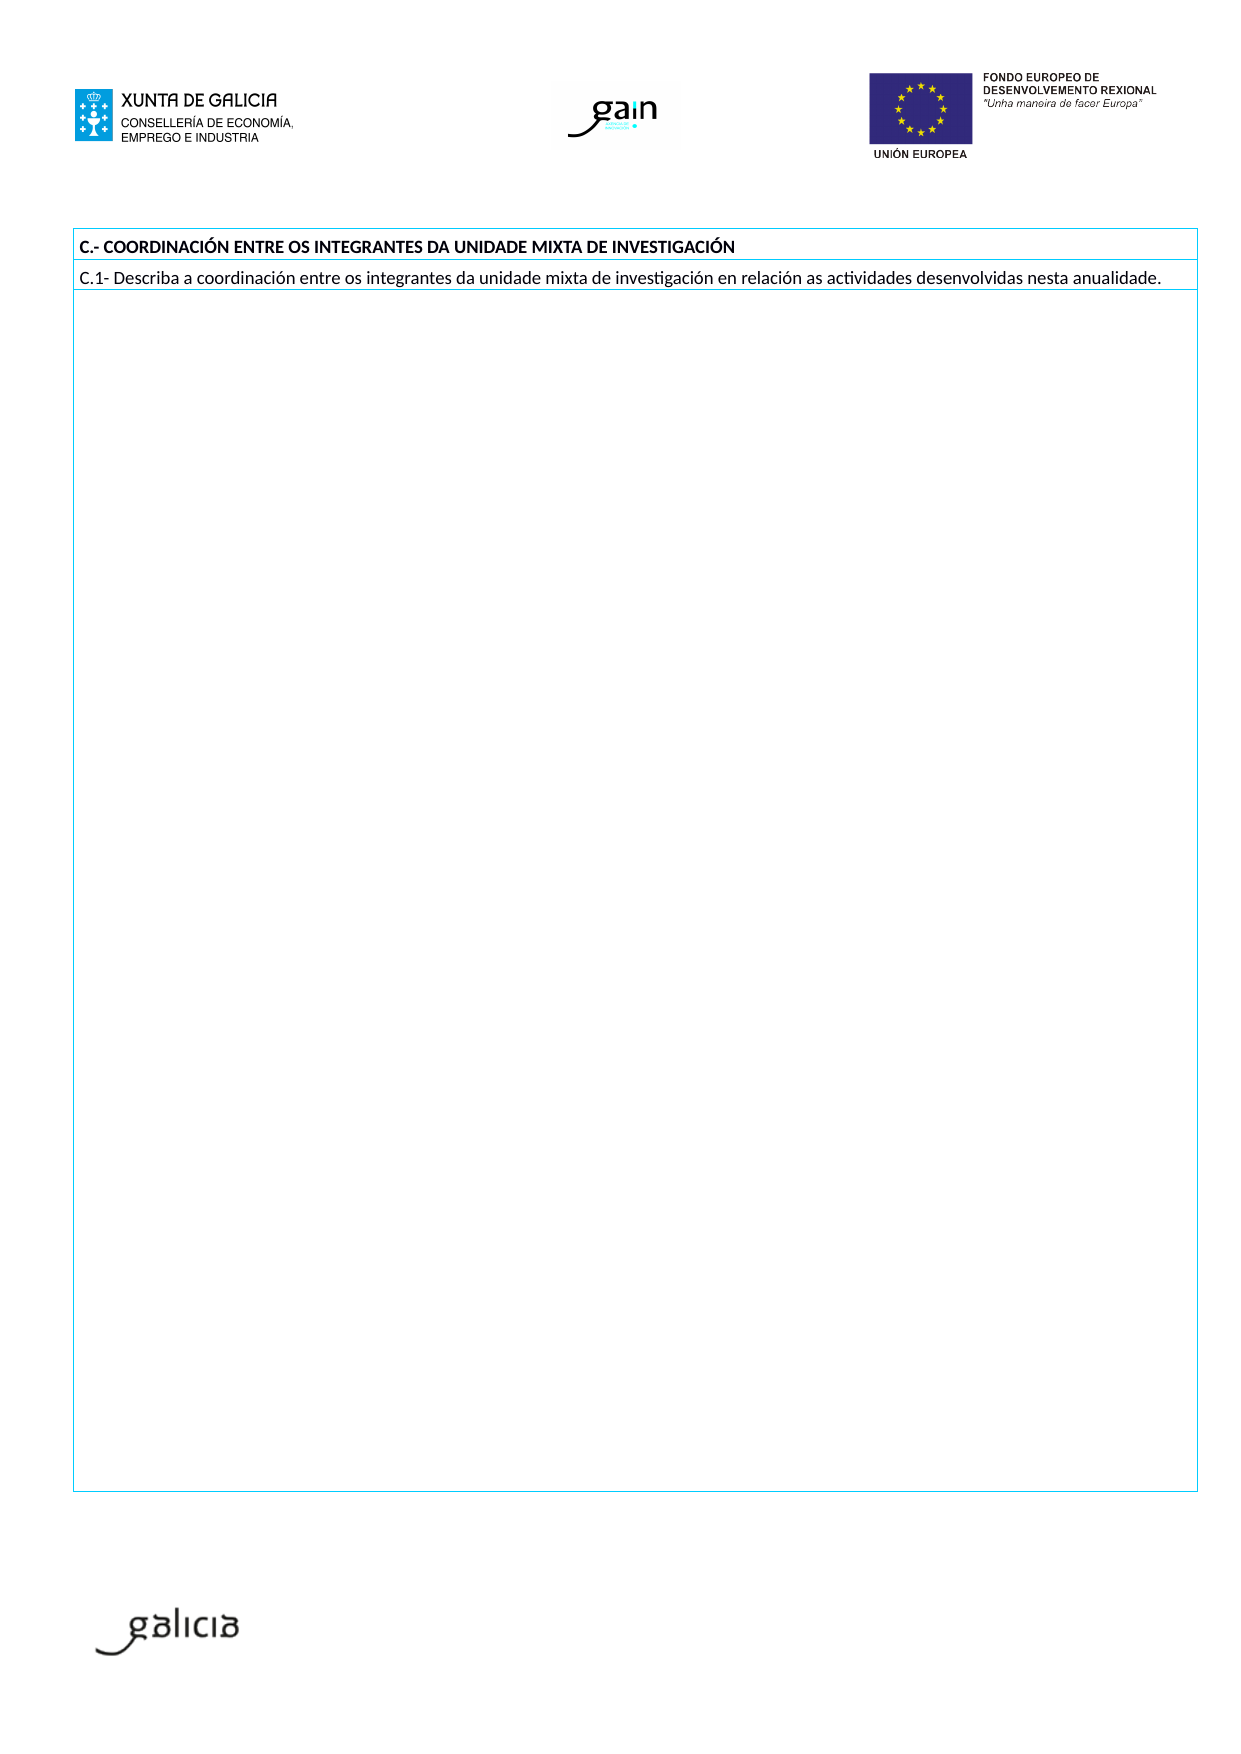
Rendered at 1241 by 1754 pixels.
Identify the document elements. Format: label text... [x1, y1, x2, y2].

picture [551, 81, 681, 150]
picture [113, 89, 293, 142]
table_cell C.1- Describa a coordinación entre os integrantes da unidade mixta de investigación en relación as actividades desenvolvidas nesta anualidade. [74, 260, 1197, 289]
picture [88, 119, 99, 135]
picture [869, 73, 1157, 158]
picture [75, 1586, 265, 1681]
table_header C.- COORDINACIÓN ENTRE OS INTEGRANTES DA UNIDADE MIXTA DE INVESTIGACIÓN [74, 229, 1197, 258]
table_cell [74, 290, 1197, 1491]
